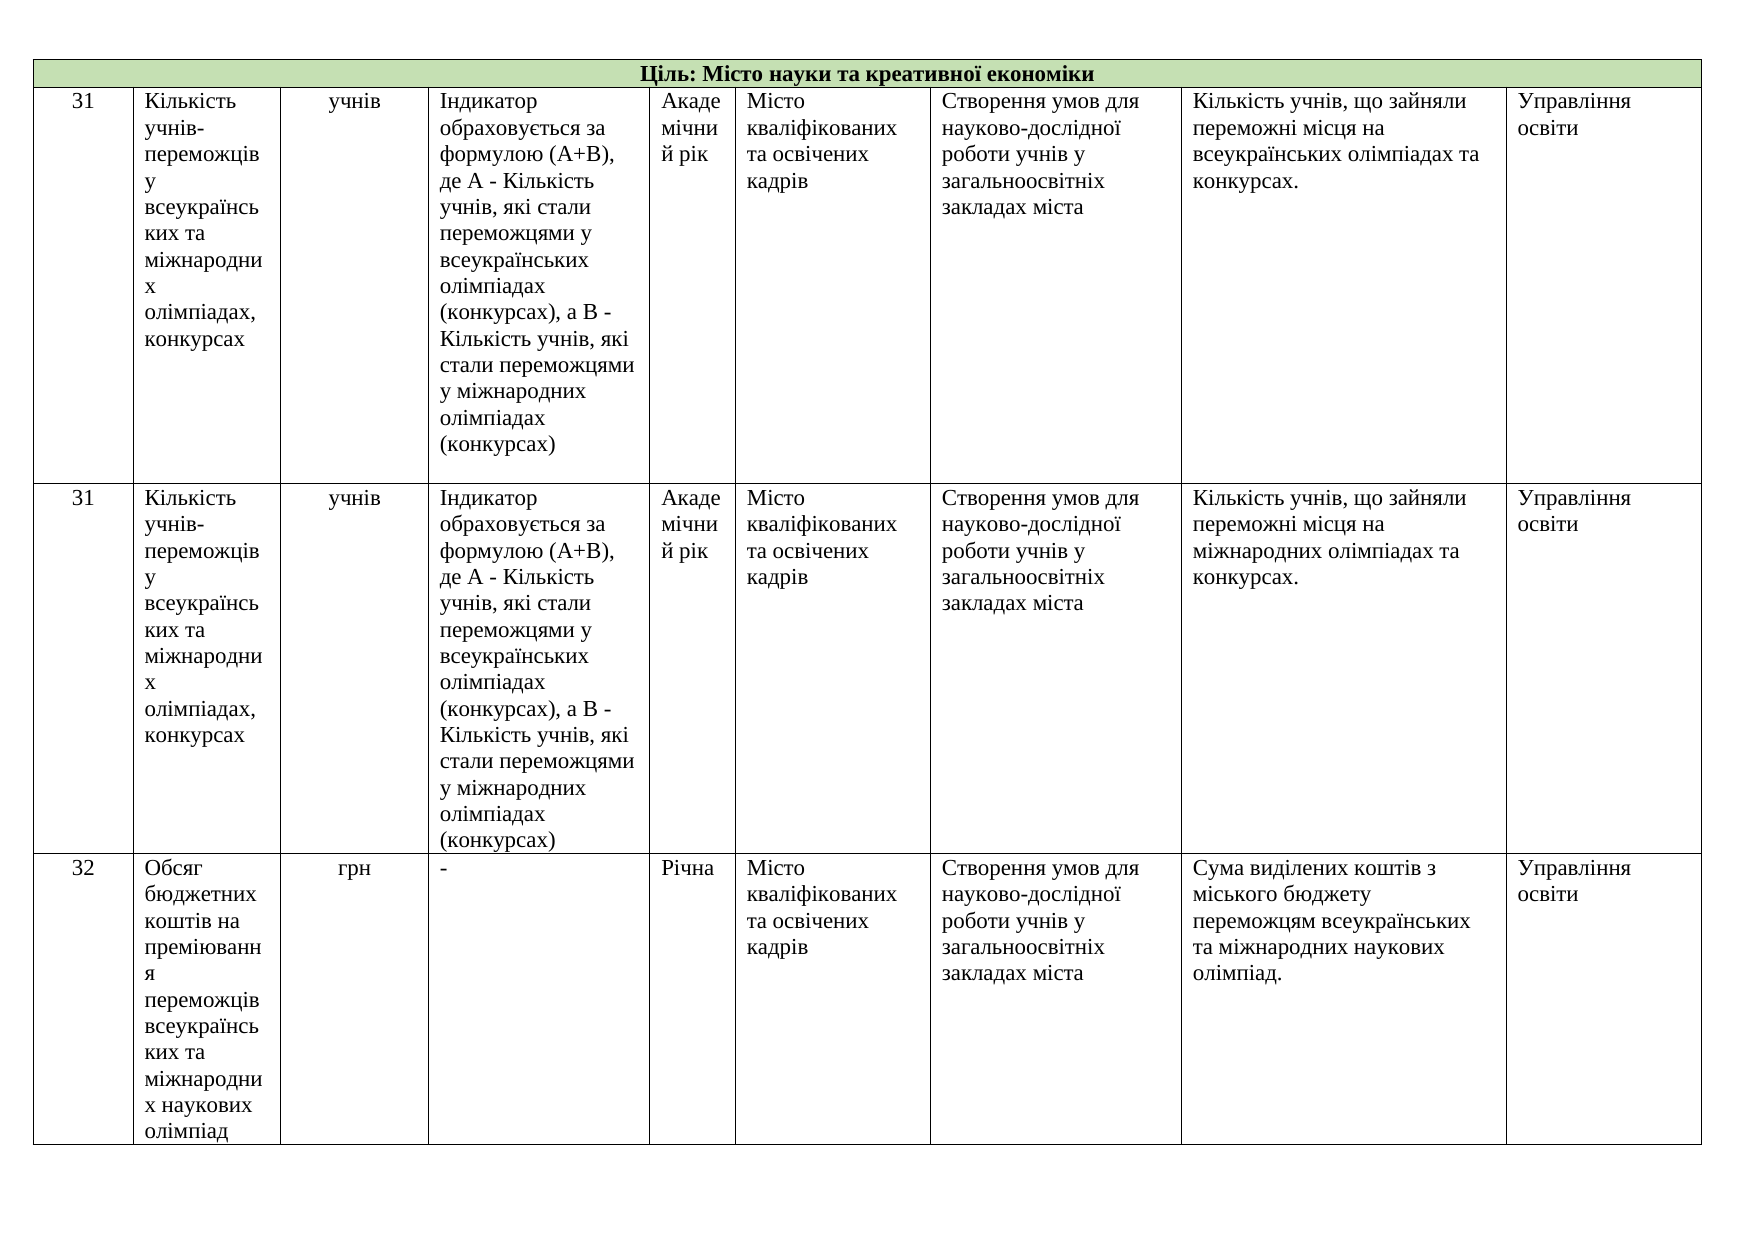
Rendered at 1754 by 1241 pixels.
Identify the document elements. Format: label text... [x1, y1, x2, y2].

table_cell учнів [281, 484, 428, 853]
table_cell учнів [281, 88, 428, 483]
table_cell Створення умов для науково-дослідної роботи учнів у загальноосвітніх закладах міста [931, 854, 1181, 1144]
table_cell Ціль: Місто науки та креативної економіки [34, 60, 1701, 87]
table_cell Кількість учнів-переможців у всеукраїнських та міжнародних олімпіадах, конкурсах [134, 88, 280, 483]
table_cell Сума виділених коштів з міського бюджету переможцям всеукраїнських та міжнародних наукових олімпіад. [1182, 854, 1506, 1144]
table_cell Індикатор обраховується за формулою (А+В), де А - Кількість учнів, які стали переможцями у всеукраїнських олімпіадах (конкурсах), а В - Кількість учнів, які стали переможцями у міжнародних олімпіадах (конкурсах) [429, 484, 649, 853]
table_cell Кількість учнів-переможців у всеукраїнських та міжнародних олімпіадах, конкурсах [134, 484, 280, 853]
table_cell Академічний рік [650, 88, 735, 483]
table_cell Обсяг бюджетних коштів на преміювання переможців всеукраїнських та міжнародних наукових олімпіад [134, 854, 280, 1144]
table_cell Створення умов для науково-дослідної роботи учнів у загальноосвітніх закладах міста [931, 484, 1181, 853]
table_cell Управління освіти [1507, 88, 1701, 483]
table_cell 31 [34, 484, 133, 853]
table_cell Створення умов для науково-дослідної роботи учнів у загальноосвітніх закладах міста [931, 88, 1181, 483]
table_cell Індикатор обраховується за формулою (А+В), де А - Кількість учнів, які стали переможцями у всеукраїнських олімпіадах (конкурсах), а В - Кількість учнів, які стали переможцями у міжнародних олімпіадах (конкурсах) [429, 88, 649, 483]
table_cell Управління освіти [1507, 854, 1701, 1144]
table_cell Кількість учнів, що зайняли переможні місця на всеукраїнських олімпіадах та конкурсах. [1182, 88, 1506, 483]
table_cell Місто кваліфікованих та освічених кадрів [736, 484, 930, 853]
table_cell Управління освіти [1507, 484, 1701, 853]
table_cell - [429, 854, 649, 1144]
table_cell грн [281, 854, 428, 1144]
table_cell Річна [650, 854, 735, 1144]
table_cell Місто кваліфікованих та освічених кадрів [736, 854, 930, 1144]
table_cell Академічний рік [650, 484, 735, 853]
table_cell 31 [34, 88, 133, 483]
table_cell Місто кваліфікованих та освічених кадрів [736, 88, 930, 483]
table_cell 32 [34, 854, 133, 1144]
table_cell Кількість учнів, що зайняли переможні місця на міжнародних олімпіадах та конкурсах. [1182, 484, 1506, 853]
